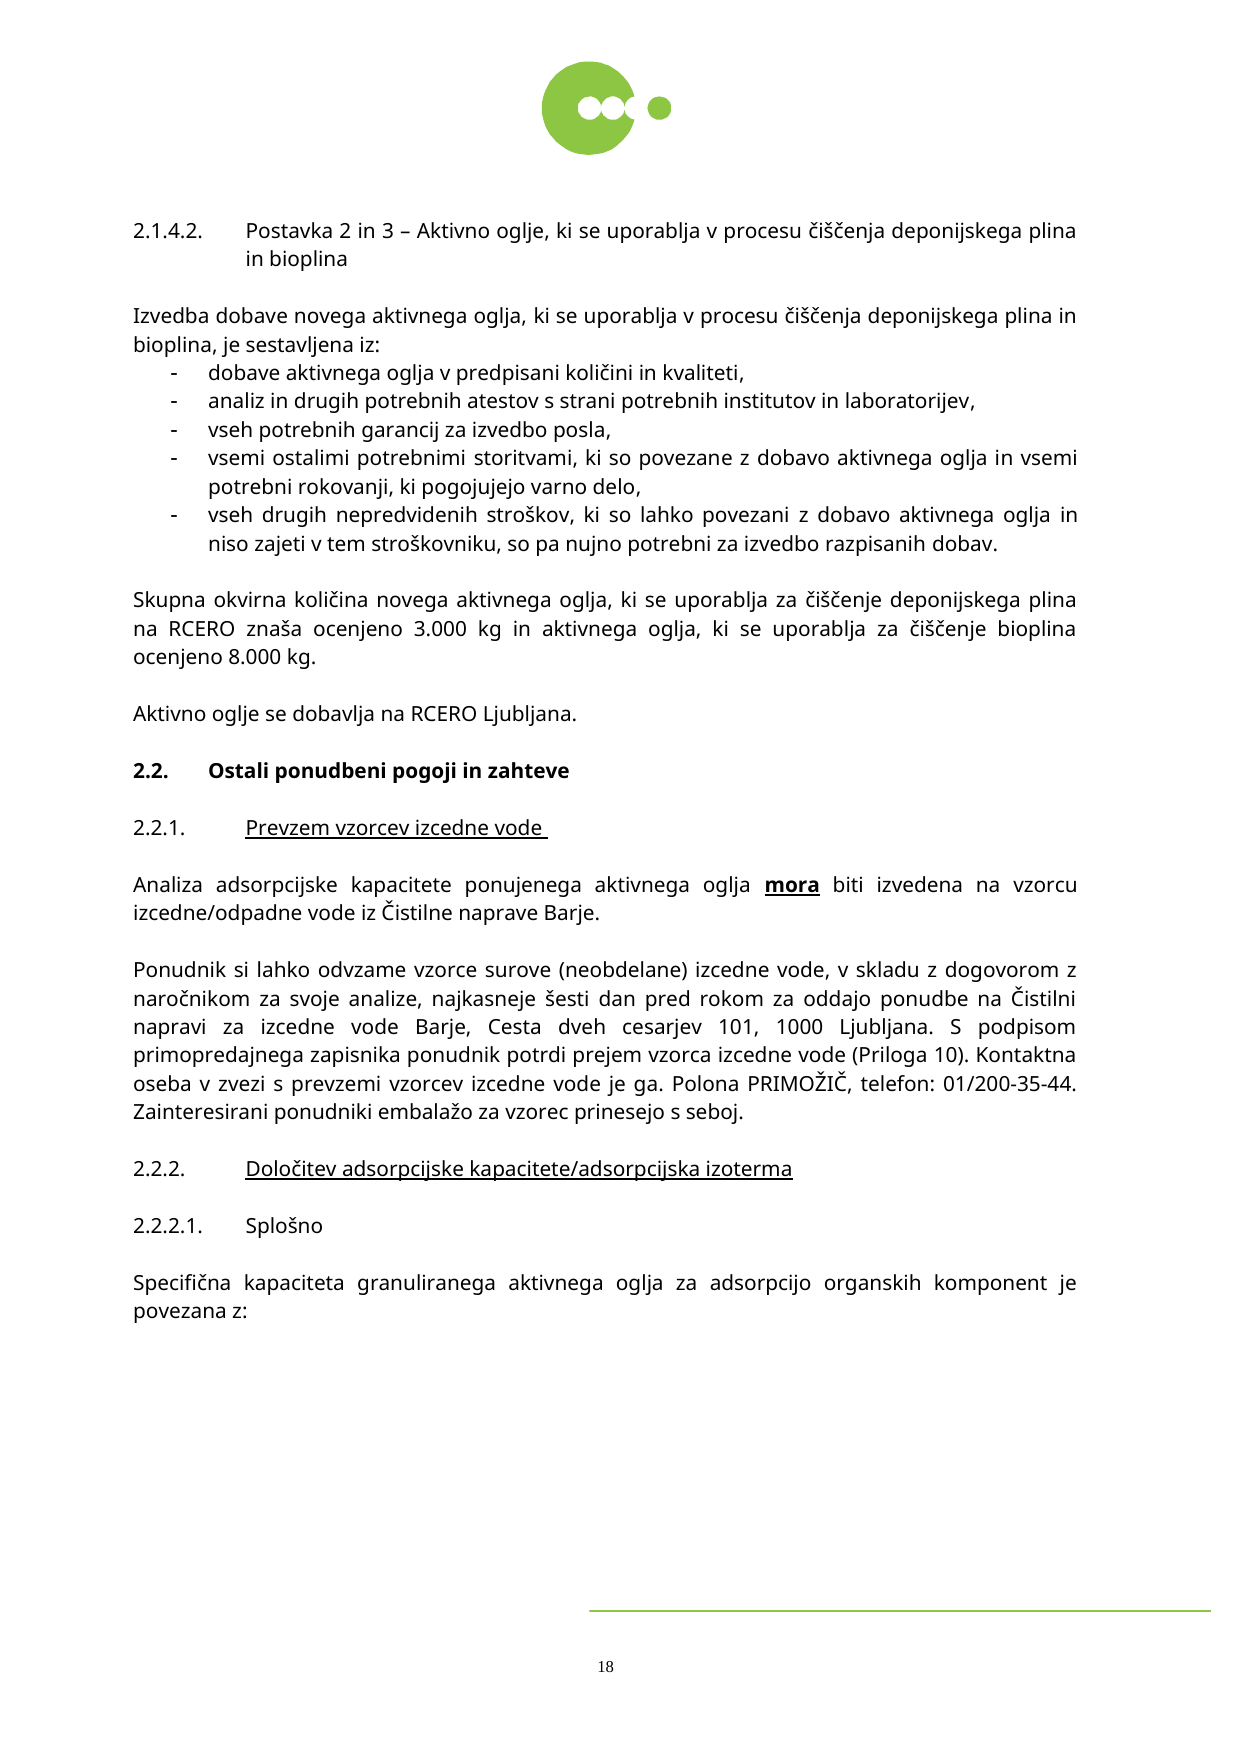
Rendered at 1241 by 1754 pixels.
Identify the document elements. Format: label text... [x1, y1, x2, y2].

list dobave aktivnega oglja v predpisani količini in kvaliteti, [170, 358, 1078, 387]
list Prevzem vzorcev izcedne vode [133, 813, 1078, 842]
list Ostali ponudbeni pogoji in zahteve [133, 756, 1078, 785]
text Aktivno oglje se dobavlja na RCERO Ljubljana. [133, 699, 1078, 728]
text Izvedba dobave novega aktivnega oglja, ki se uporablja v procesu čiščenja deponijskega plina in bioplina, je sestavljena iz: [133, 301, 1078, 358]
list vseh potrebnih garancij za izvedbo posla, [170, 415, 1078, 443]
list Postavka 2 in 3 – Aktivno oglje, ki se uporablja v procesu čiščenja deponijskega plina in bioplina [133, 216, 1078, 273]
list vseh drugih nepredvidenih stroškov, ki so lahko povezani z dobavo aktivnega oglja in niso zajeti v tem stroškovniku, so pa nujno potrebni za izvedbo razpisanih dobav. [170, 500, 1078, 557]
text Analiza adsorpcijske kapacitete ponujenega aktivnega oglja mora biti izvedena na vzorcu izcedne/odpadne vode iz Čistilne naprave Barje. [133, 870, 1078, 927]
list Določitev adsorpcijske kapacitete/adsorpcijska izoterma [133, 1154, 1078, 1183]
text Specifična kapaciteta granuliranega aktivnega oglja za adsorpcijo organskih komponent je povezana z: [133, 1268, 1078, 1325]
text Ponudnik si lahko odvzame vzorce surove (neobdelane) izcedne vode, v skladu z dogovorom z naročnikom za svoje analize, najkasneje šesti dan pred rokom za oddajo ponudbe na Čistilni napravi za izcedne vode Barje, Cesta dveh cesarjev 101, 1000 Ljubljana. S podpisom primopredajnega zapisnika ponudnik potrdi prejem vzorca izcedne vode (Priloga 10). Kontaktna oseba v zvezi s prevzemi vzorcev izcedne vode je ga. Polona PRIMOŽIČ, telefon: 01/200-35-44. Zainteresirani ponudniki embalažo za vzorec prinesejo s seboj. [133, 955, 1078, 1126]
text Skupna okvirna količina novega aktivnega oglja, ki se uporablja za čiščenje deponijskega plina na RCERO znaša ocenjeno 3.000 kg in aktivnega oglja, ki se uporablja za čiščenje bioplina ocenjeno 8.000 kg. [133, 586, 1078, 671]
list analiz in drugih potrebnih atestov s strani potrebnih institutov in laboratorijev, [170, 387, 1078, 415]
list Splošno [133, 1211, 1078, 1240]
list vsemi ostalimi potrebnimi storitvami, ki so povezane z dobavo aktivnega oglja in vsemi potrebni rokovanji, ki pogojujejo varno delo, [170, 443, 1078, 500]
